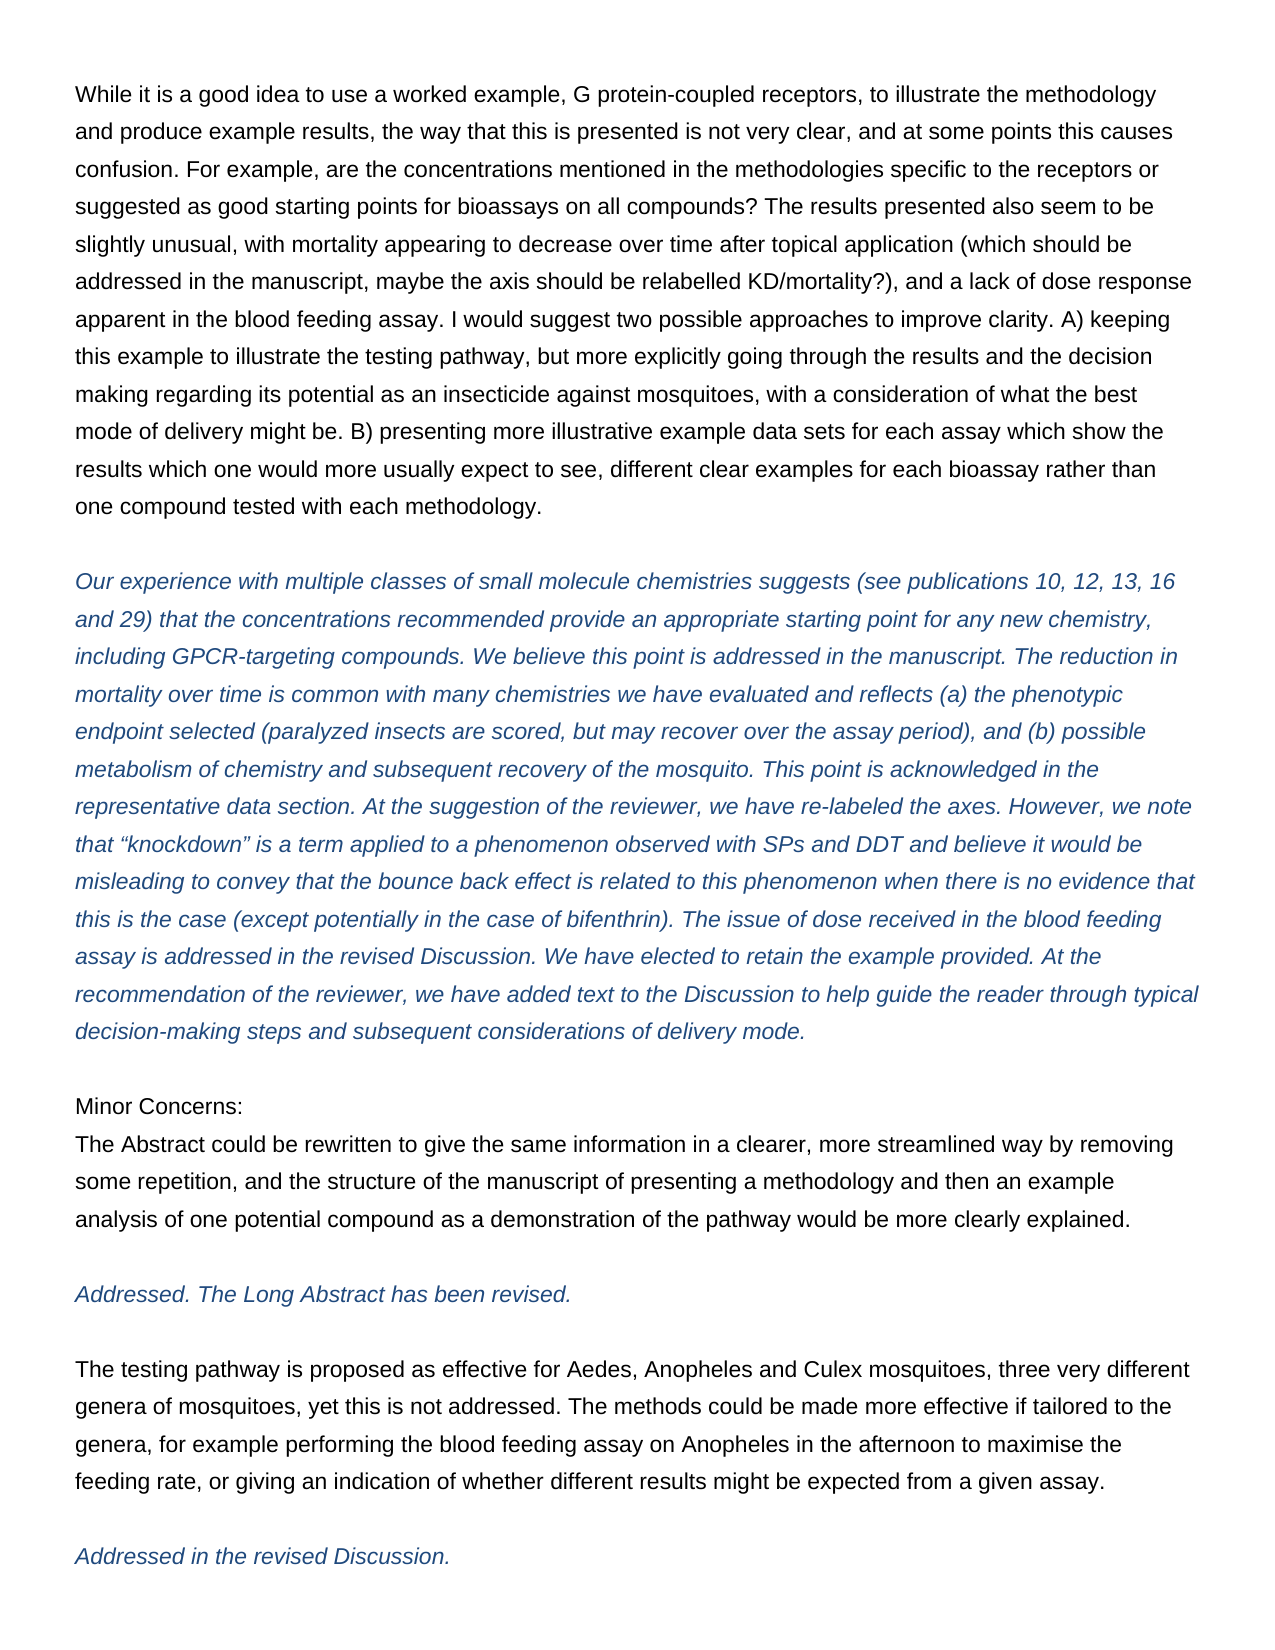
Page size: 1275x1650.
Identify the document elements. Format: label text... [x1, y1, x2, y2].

text The testing pathway is proposed as effective for Aedes, Anopheles and Culex mosquitoes, three very different genera of mosquitoes, yet this is not addressed. The methods could be made more effective if tailored to the genera, for example performing the blood feeding assay on Anopheles in the afternoon to maximise the feeding rate, or giving an indication of whether different results might be expected from a given assay. [75, 1350, 1200, 1500]
text Addressed in the revised Discussion. [75, 1537, 1200, 1575]
text While it is a good idea to use a worked example, G protein-coupled receptors, to illustrate the methodology and produce example results, the way that this is presented is not very clear, and at some points this causes confusion. For example, are the concentrations mentioned in the methodologies specific to the receptors or suggested as good starting points for bioassays on all compounds? The results presented also seem to be slightly unusual, with mortality appearing to decrease over time after topical application (which should be addressed in the manuscript, maybe the axis should be relabelled KD/mortality?), and a lack of dose response apparent in the blood feeding assay. I would suggest two possible approaches to improve clarity. A) keeping this example to illustrate the testing pathway, but more explicitly going through the results and the decision making regarding its potential as an insecticide against mosquitoes, with a consideration of what the best mode of delivery might be. B) presenting more illustrative example data sets for each assay which show the results which one would more usually expect to see, different clear examples for each bioassay rather than one compound tested with each methodology. [75, 75, 1200, 525]
text Minor Concerns: [75, 1087, 1200, 1125]
text Our experience with multiple classes of small molecule chemistries suggests (see publications 10, 12, 13, 16 and 29) that the concentrations recommended provide an appropriate starting point for any new chemistry, including GPCR-targeting compounds. We believe this point is addressed in the manuscript. The reduction in mortality over time is common with many chemistries we have evaluated and reflects (a) the phenotypic endpoint selected (paralyzed insects are scored, but may recover over the assay period), and (b) possible metabolism of chemistry and subsequent recovery of the mosquito. This point is acknowledged in the representative data section. At the suggestion of the reviewer, we have re-labeled the axes. However, we note that “knockdown” is a term applied to a phenomenon observed with SPs and DDT and believe it would be misleading to convey that the bounce back effect is related to this phenomenon when there is no evidence that this is the case (except potentially in the case of bifenthrin). The issue of dose received in the blood feeding assay is addressed in the revised Discussion. We have elected to retain the example provided. At the recommendation of the reviewer, we have added text to the Discussion to help guide the reader through typical decision-making steps and subsequent considerations of delivery mode. [75, 562, 1200, 1050]
text Addressed. The Long Abstract has been revised. [75, 1275, 1200, 1312]
text The Abstract could be rewritten to give the same information in a clearer, more streamlined way by removing some repetition, and the structure of the manuscript of presenting a methodology and then an example analysis of one potential compound as a demonstration of the pathway would be more clearly explained. [75, 1125, 1200, 1237]
